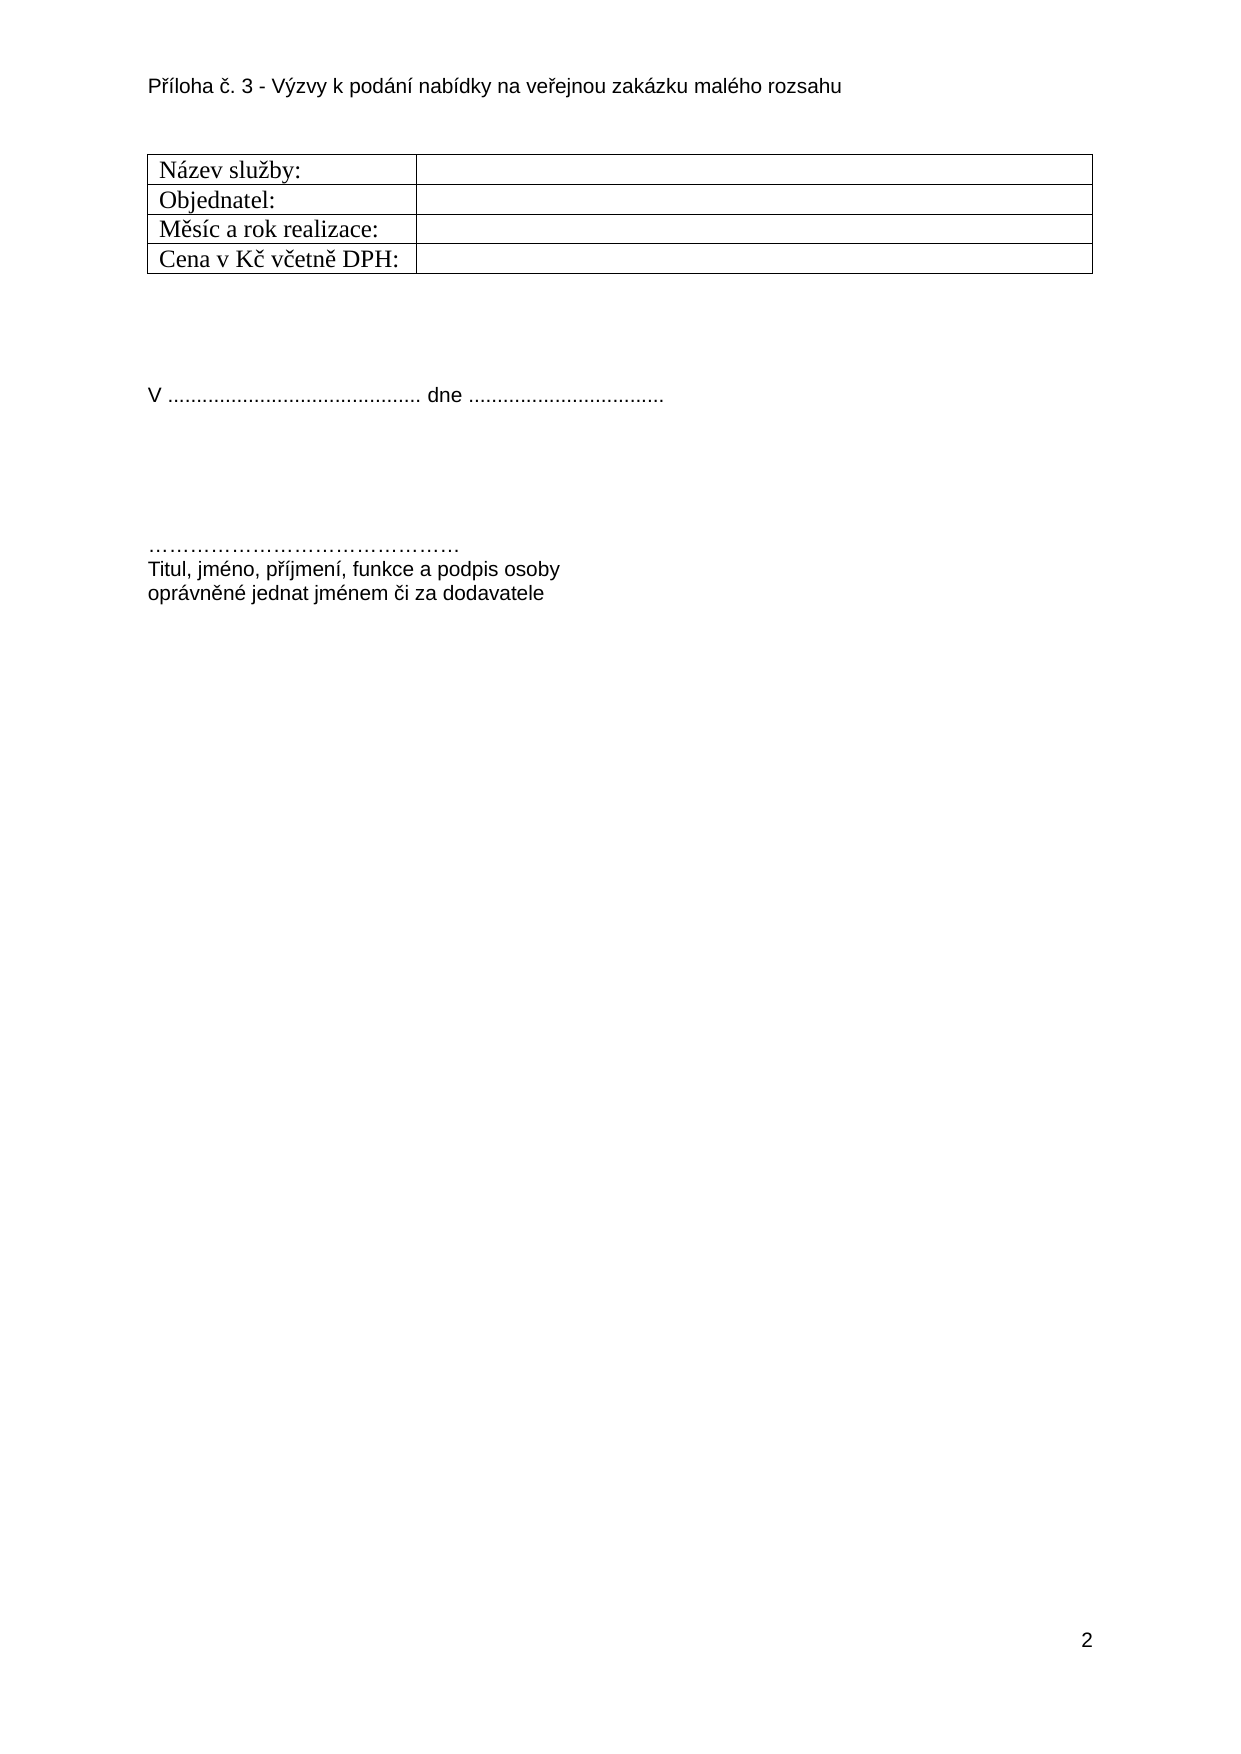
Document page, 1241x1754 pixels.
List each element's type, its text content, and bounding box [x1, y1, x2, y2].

text Titul, jméno, příjmení, funkce a podpis osoby [148, 557, 1093, 581]
table_cell Cena v Kč včetně DPH: [148, 244, 416, 273]
table_header [417, 155, 1092, 184]
text V ............................................ dne .................................. [148, 382, 1093, 406]
table_cell Měsíc a rok realizace: [148, 215, 416, 243]
text ……………………………………… [148, 533, 1093, 557]
table_header Název služby: [148, 155, 416, 184]
table_cell [417, 185, 1092, 213]
table_cell [417, 244, 1092, 273]
text oprávněné jednat jménem či za dodavatele [148, 581, 1093, 605]
table_cell [417, 215, 1092, 243]
table_cell Objednatel: [148, 185, 416, 213]
